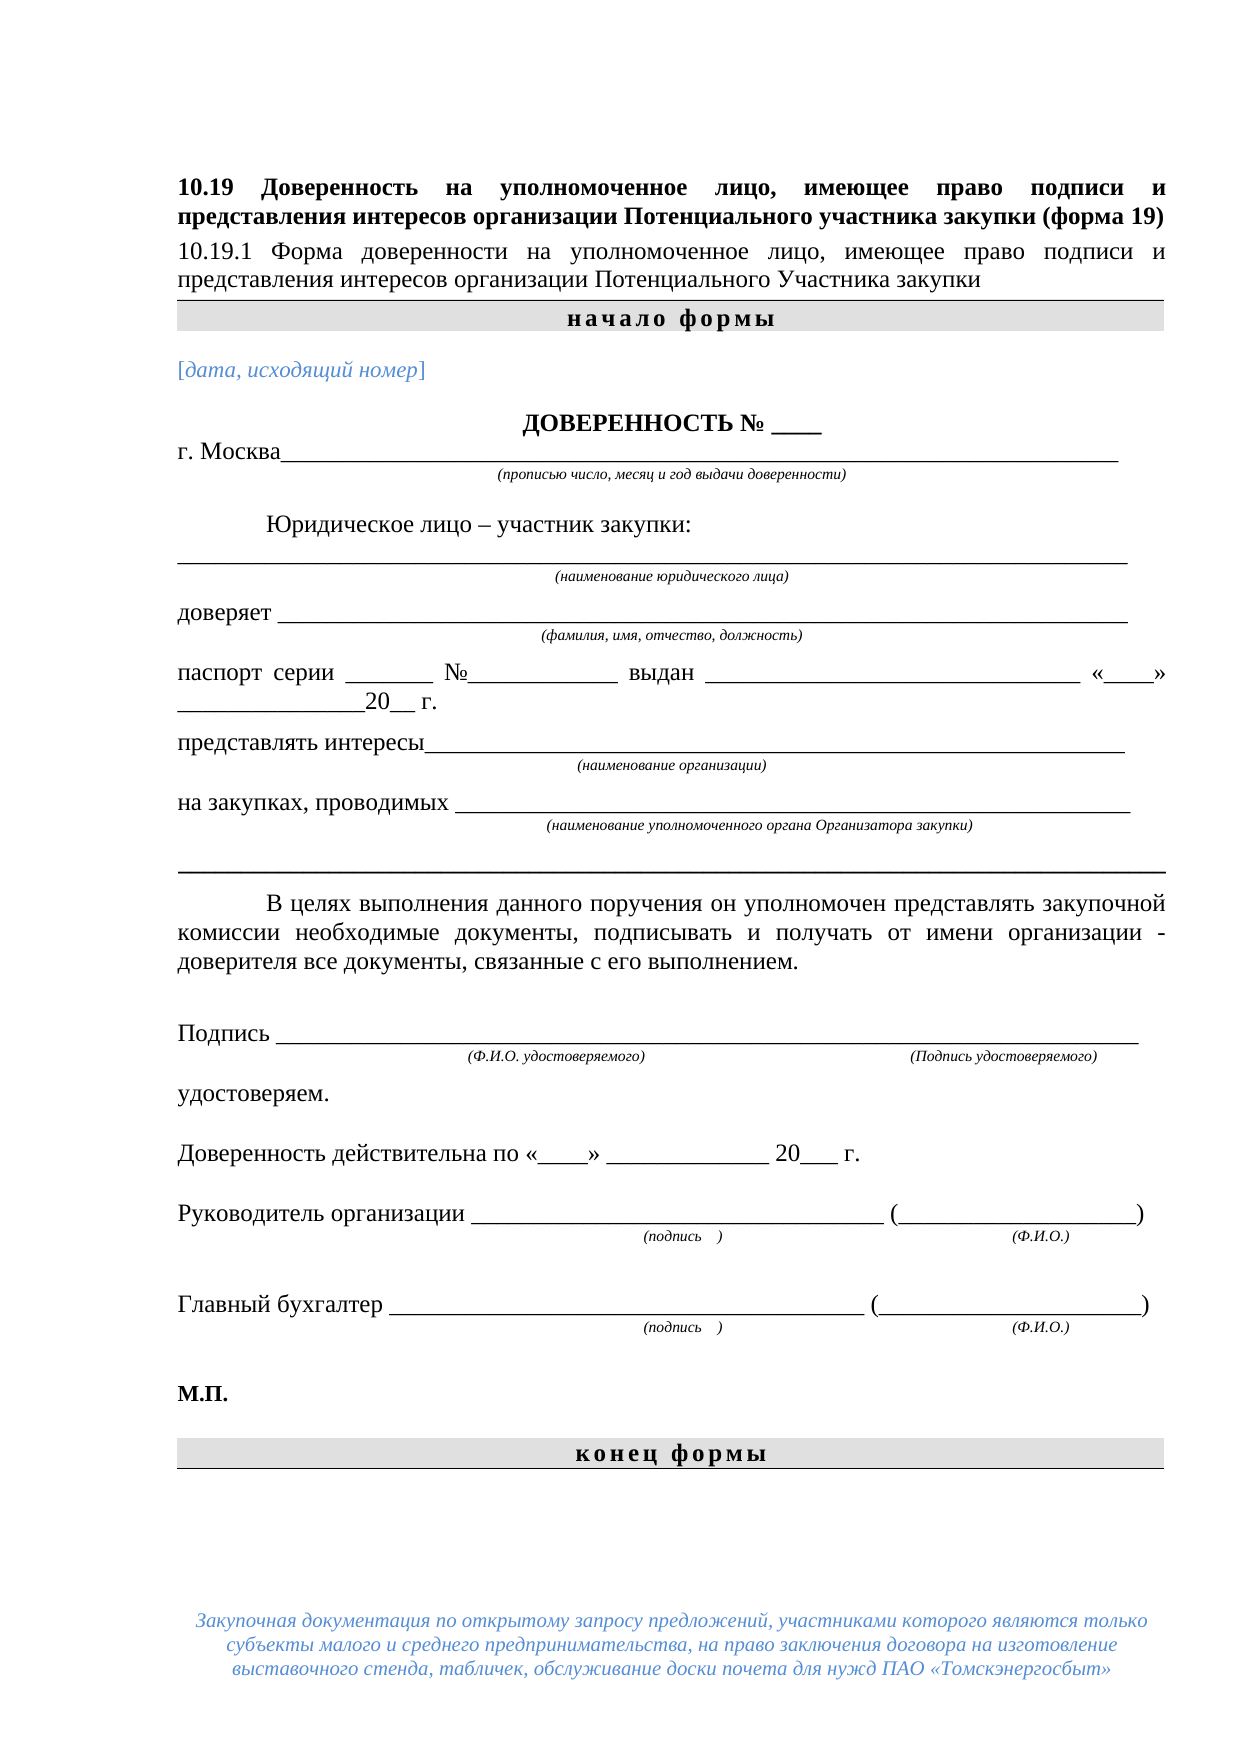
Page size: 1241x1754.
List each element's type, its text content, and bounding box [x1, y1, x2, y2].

text представлять интересы________________________________________________________ [177, 727, 1167, 756]
text Юридическое лицо – участник закупки: [177, 509, 1167, 538]
text (наименование уполномоченного органа Организатора закупки) [177, 816, 1167, 847]
text Подпись _____________________________________________________________________ [177, 1018, 1167, 1047]
text Доверенность действительна по «____» _____________ 20___ г. [177, 1138, 1167, 1167]
text (Ф.И.О. удостоверяемого) (Подпись удостоверяемого) [325, 1047, 1167, 1078]
text [дата, исходящий номер] [177, 356, 1167, 383]
text конец формы [177, 1438, 1164, 1468]
text на закупках, проводимых ______________________________________________________ [177, 787, 1167, 816]
text 10.19.1 Форма доверенности на уполномоченное лицо, имеющее право подписи и представления интересов организации Потенциального Участника закупки [177, 236, 1167, 293]
text Главный бухгалтер ______________________________________ (_____________________) [177, 1289, 1167, 1318]
text паспорт серии _______ №____________ выдан ______________________________ «____» _______________20__ г. [177, 657, 1167, 715]
text В целях выполнения данного поручения он уполномочен представлять закупочной комиссии необходимые документы, подписывать и получать от имени организации - доверителя все документы, связанные с его выполнением. [177, 888, 1167, 975]
text (прописью число, месяц и год выдачи доверенности) [177, 465, 1167, 496]
text (фамилия, имя, отчество, должность) [177, 626, 1167, 657]
text М.П. [177, 1380, 1167, 1406]
text 10.19 Доверенность на уполномоченное лицо, имеющее право подписи и представления интересов организации Потенциального участника закупки (форма 19) [177, 172, 1167, 229]
text г. Москва___________________________________________________________________ [177, 436, 1167, 465]
text (наименование юридического лица) [177, 566, 1167, 597]
text Руководитель организации _________________________________ (___________________) [177, 1198, 1167, 1227]
text удостоверяем. [177, 1078, 1167, 1107]
text (подпись ) (Ф.И.О.) [472, 1318, 1167, 1349]
text (подпись ) (Ф.И.О.) [472, 1227, 1167, 1258]
text (наименование организации) [177, 756, 1167, 787]
text ДОВЕРЕННОСТЬ № ____ [177, 408, 1167, 436]
text доверяет ____________________________________________________________________ [177, 597, 1167, 626]
text _______________________________________________________________________________ [177, 847, 1167, 876]
text начало формы [177, 301, 1164, 331]
text ____________________________________________________________________________ [177, 538, 1167, 566]
